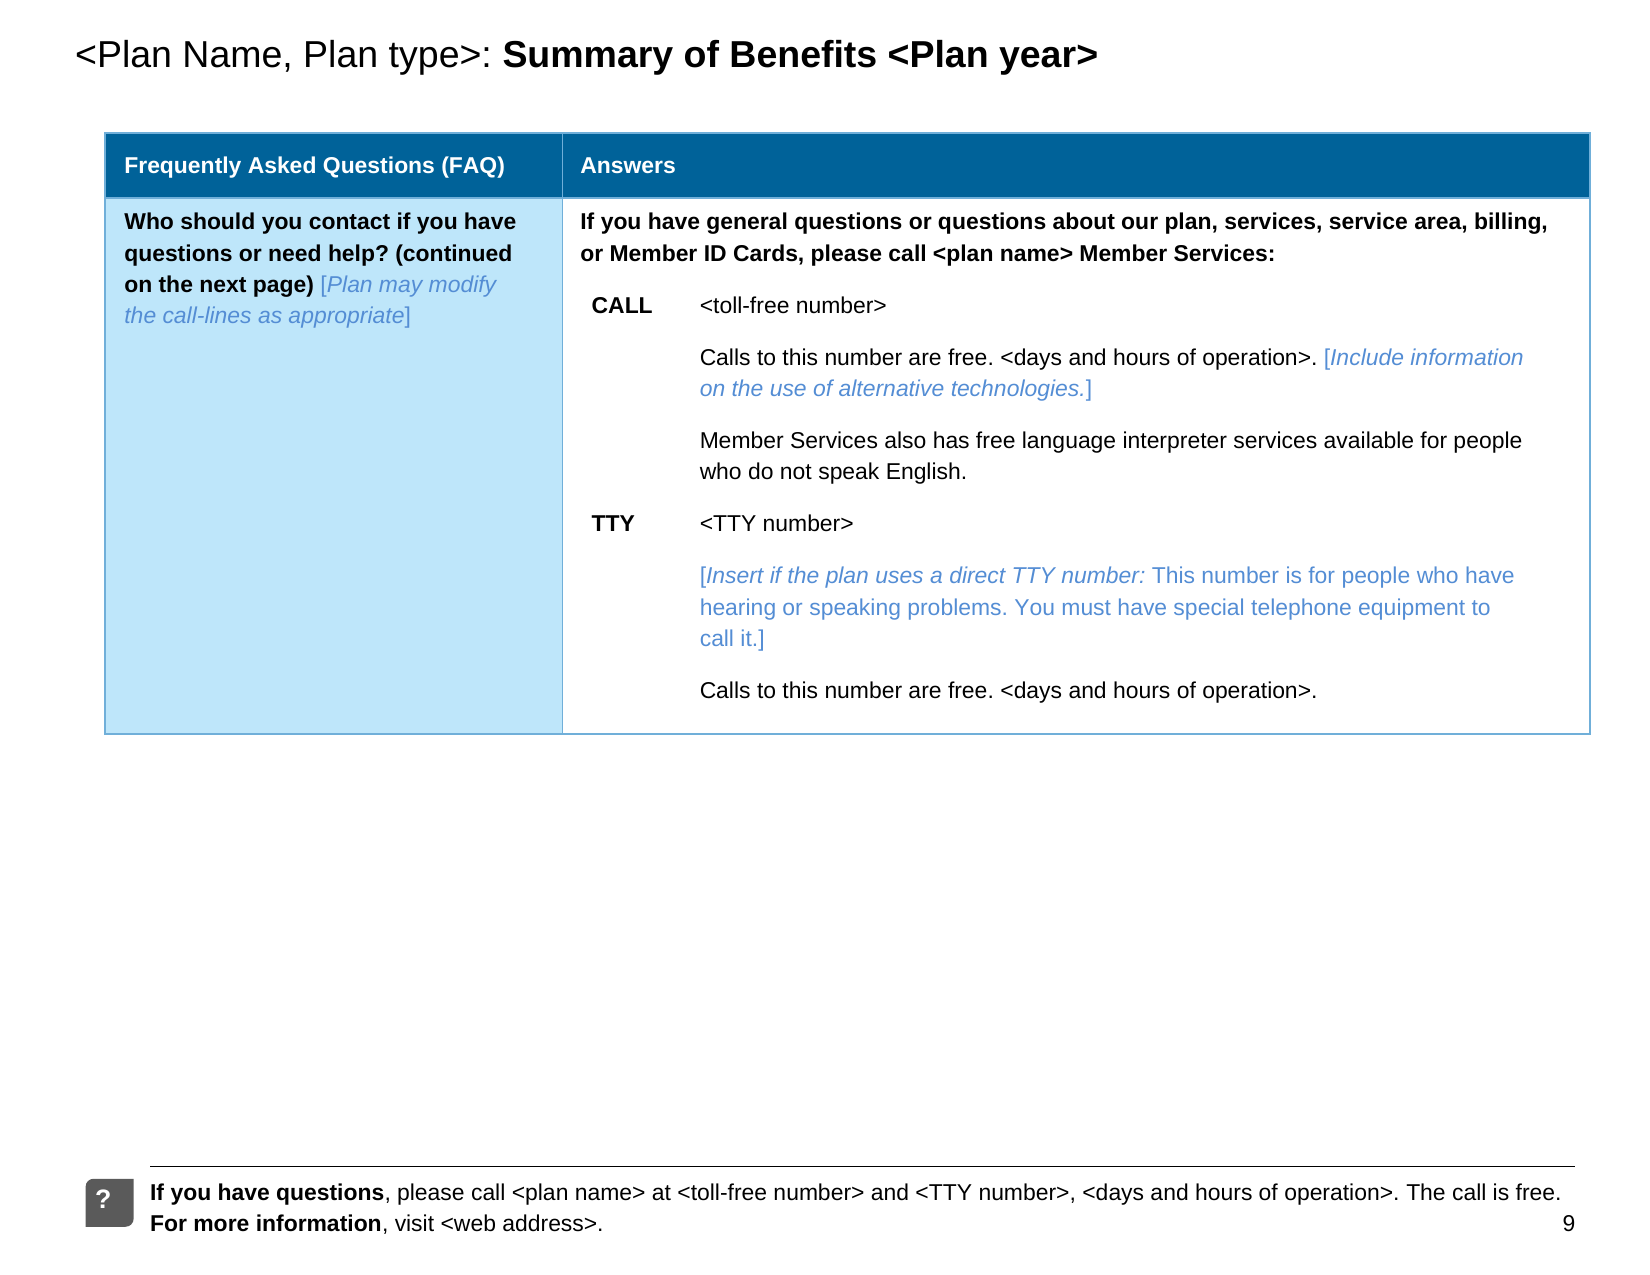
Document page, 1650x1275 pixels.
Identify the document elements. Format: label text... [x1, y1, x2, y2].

table_header Answers [563, 134, 1589, 197]
table_cell Who should you contact if you have questions or need help? (continued on the next page) [Plan may modify the call-lines as appropriate] [106, 199, 562, 733]
table_header Frequently Asked Questions (FAQ) [106, 134, 562, 197]
table_cell If you have general questions or questions about our plan, services, service area, billing, or Member ID Cards, please call <plan name> Member Services: [563, 199, 1589, 733]
